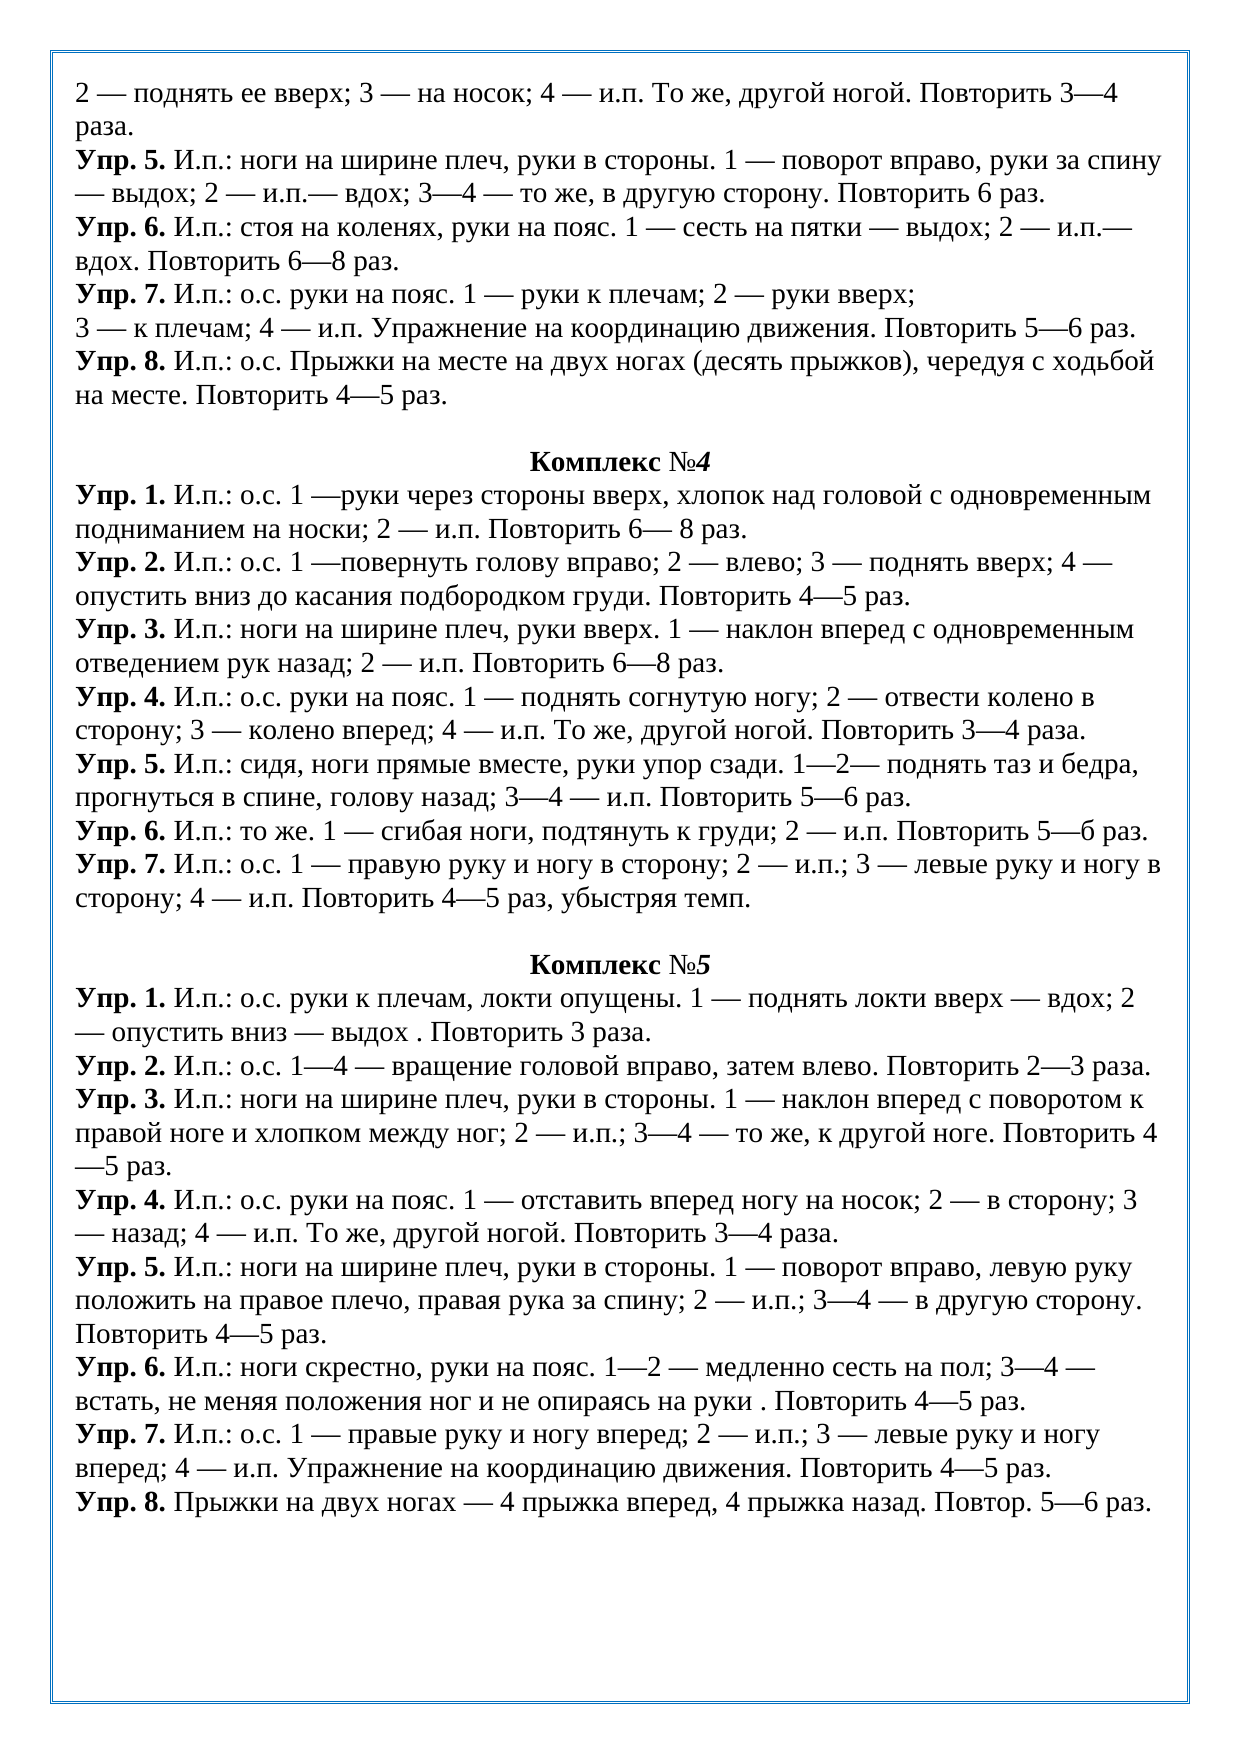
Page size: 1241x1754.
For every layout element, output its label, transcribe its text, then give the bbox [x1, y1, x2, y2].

text Упр. 7. И.п.: о.с. 1 — правую руку и ногу в сторону; 2 — и.п.; 3 — левые руку и ногу в сторону; 4 — и.п. Повторить 4—5 раз, убыстряя темп. [75, 846, 1165, 913]
text Упр. 1. И.п.: о.с. 1 —руки через стороны вверх, хлопок над головой с одновременным подниманием на носки; 2 — и.п. Повторить 6— 8 раз. [75, 477, 1165, 544]
text Комплекс №5 [75, 947, 1165, 981]
text 3 — к плечам; 4 — и.п. Упражнение на координацию движения. Повторить 5—6 раз. [75, 310, 1165, 343]
text Упр. 1. И.п.: о.с. руки к плечам, локти опущены. 1 — поднять локти вверх — вдох; 2 — опустить вниз — выдох . Повторить 3 раза. [75, 981, 1165, 1048]
text Упр. 7. И.п.: о.с. 1 — правые руку и ногу вперед; 2 — и.п.; 3 — левые руку и ногу вперед; 4 — и.п. Упражнение на координацию движения. Повторить 4—5 раз. [75, 1417, 1165, 1484]
text Упр. 7. И.п.: о.с. руки на пояс. 1 — руки к плечам; 2 — руки вверх; [75, 276, 1165, 310]
text Упр. 4. И.п.: о.с. руки на пояс. 1 — поднять согнутую ногу; 2 — отвести колено в сторону; 3 — колено вперед; 4 — и.п. То же, другой ногой. Повторить 3—4 раза. [75, 679, 1165, 746]
text Упр. 3. И.п.: ноги на ширине плеч, руки вверх. 1 — наклон вперед с одновременным отведением рук назад; 2 — и.п. Повторить 6—8 раз. [75, 612, 1165, 679]
text Упр. 8. Прыжки на двух ногах — 4 прыжка вперед, 4 прыжка назад. Повтор. 5—6 раз. [75, 1484, 1165, 1517]
text 2 — поднять ее вверх; 3 — на носок; 4 — и.п. То же, другой ногой. Повторить 3—4 раза. [75, 75, 1165, 142]
text Упр. 5. И.п.: ноги на ширине плеч, руки в стороны. 1 — поворот вправо, левую руку положить на правое плечо, правая рука за спину; 2 — и.п.; 3—4 — в другую сторону. Повторить 4—5 раз. [75, 1249, 1165, 1349]
text Упр. 2. И.п.: о.с. 1—4 — вращение головой вправо, затем влево. Повторить 2—3 раза. [75, 1048, 1165, 1081]
text Упр. 6. И.п.: стоя на коленях, руки на пояс. 1 — сесть на пятки — выдох; 2 — и.п.— вдох. Повторить 6—8 раз. [75, 209, 1165, 276]
text Упр. 6. И.п.: то же. 1 — сгибая ноги, подтянуть к груди; 2 — и.п. Повторить 5—б раз. [75, 813, 1165, 846]
text Упр. 6. И.п.: ноги скрестно, руки на пояс. 1—2 — медленно сесть на пол; 3—4 — встать, не меняя положения ног и не опираясь на руки . Повторить 4—5 раз. [75, 1349, 1165, 1417]
text Упр. 5. И.п.: сидя, ноги прямые вместе, руки упор сзади. 1—2— поднять таз и бедра, прогнуться в спине, голову назад; 3—4 — и.п. Повторить 5—6 раз. [75, 746, 1165, 813]
text Упр. 3. И.п.: ноги на ширине плеч, руки в стороны. 1 — наклон вперед с поворотом к правой ноге и хлопком между ног; 2 — и.п.; 3—4 — то же, к другой ноге. Повторить 4—5 раз. [75, 1081, 1165, 1182]
text Упр. 4. И.п.: о.с. руки на пояс. 1 — отставить вперед ногу на носок; 2 — в сторону; 3 — назад; 4 — и.п. То же, другой ногой. Повторить 3—4 раза. [75, 1182, 1165, 1249]
text Упр. 2. И.п.: о.с. 1 —повернуть голову вправо; 2 — влево; 3 — поднять вверх; 4 — опустить вниз до касания подбородком груди. Повторить 4—5 раз. [75, 544, 1165, 612]
text Комплекс №4 [75, 444, 1165, 477]
text Упр. 5. И.п.: ноги на ширине плеч, руки в стороны. 1 — поворот вправо, руки за спину — выдох; 2 — и.п.— вдох; 3—4 — то же, в другую сторону. Повторить 6 раз. [75, 142, 1165, 209]
text Упр. 8. И.п.: о.с. Прыжки на месте на двух ногах (десять прыжков), чередуя с ходьбой на месте. Повторить 4—5 раз. [75, 343, 1165, 410]
